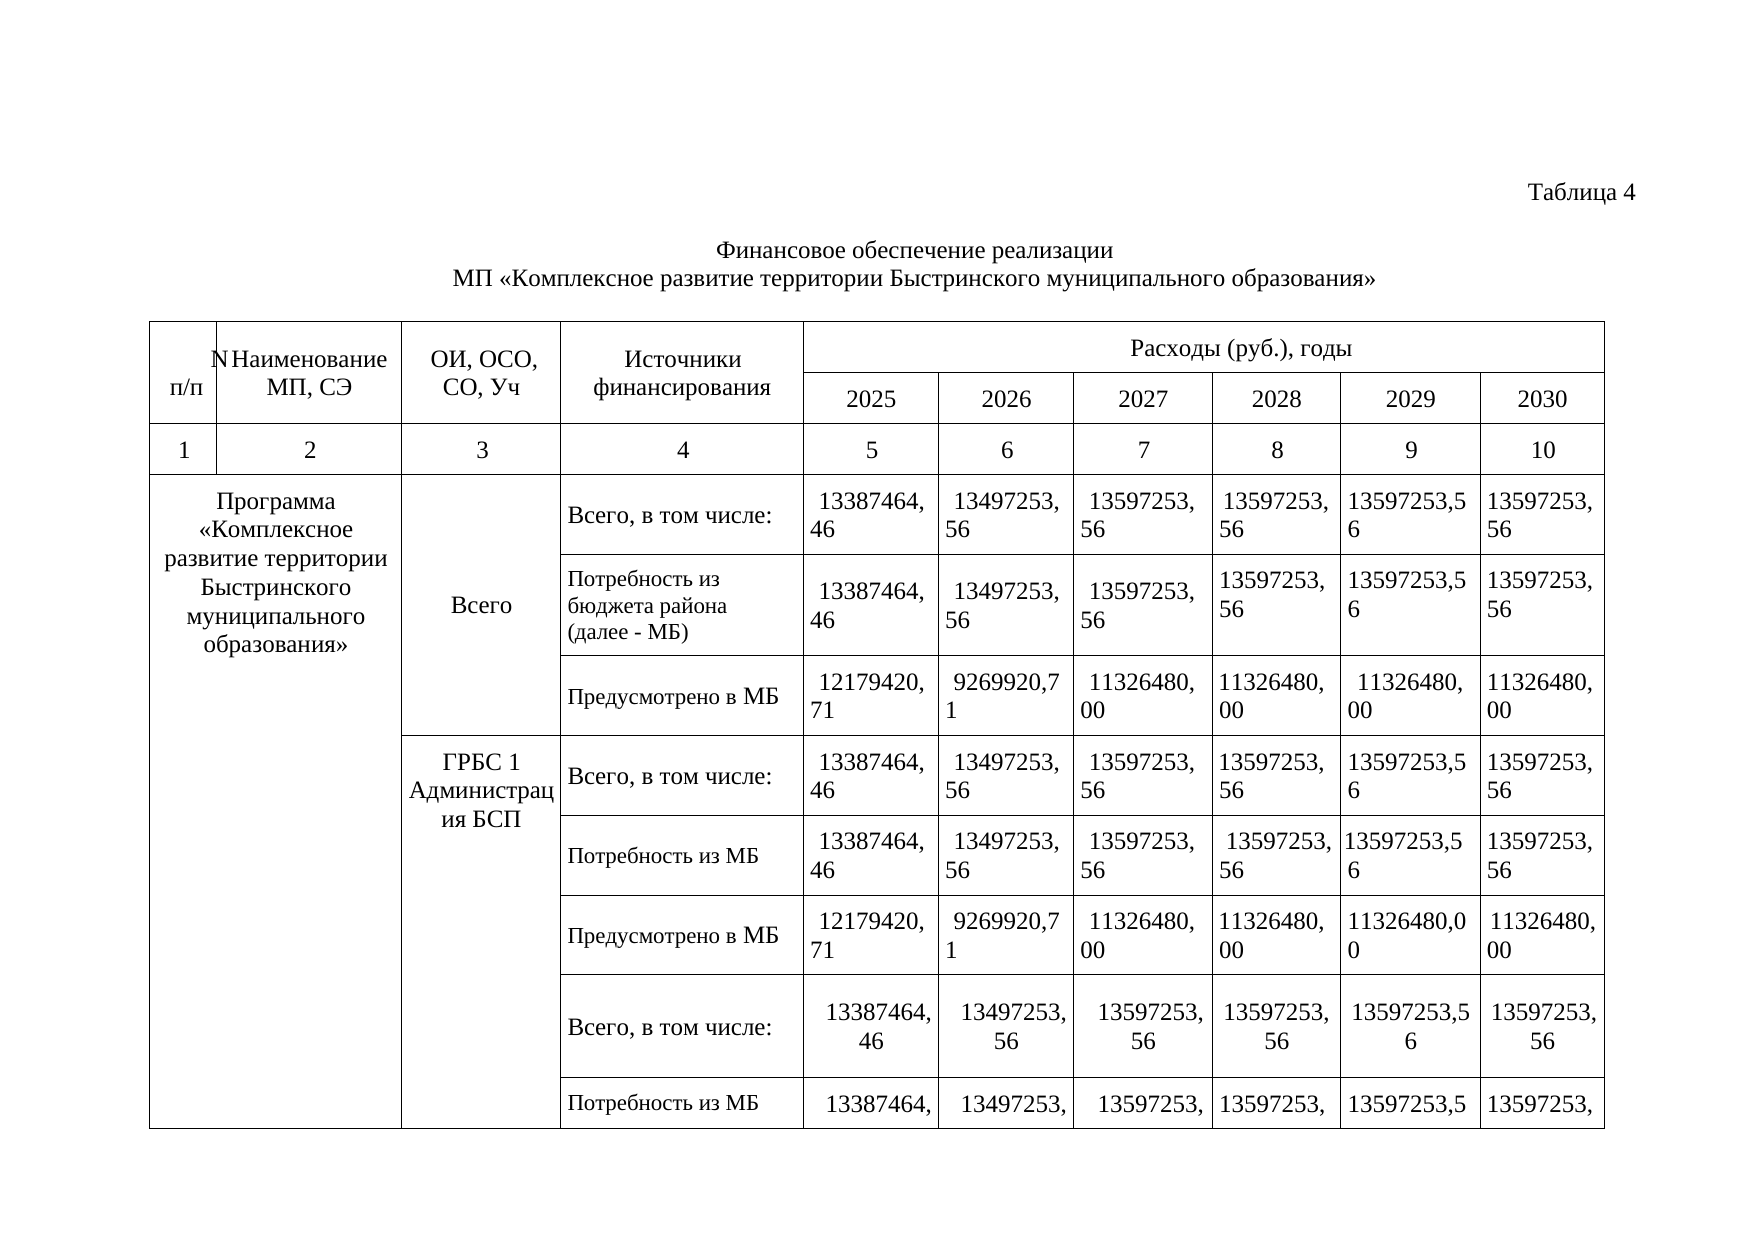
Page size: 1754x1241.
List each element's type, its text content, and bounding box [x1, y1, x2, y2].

table_header ОИ, ОСО, СО, Уч [402, 322, 560, 423]
table_cell 11326480,00 [1481, 896, 1604, 974]
table_cell 13597253,56 [1074, 975, 1212, 1077]
table_cell 6 [939, 424, 1073, 474]
table_cell 12179420,71 [804, 656, 938, 735]
table_cell 13387464,46 [804, 475, 938, 554]
table_cell 13597253,56 [1074, 1078, 1212, 1128]
table_cell Потребность из МБ [561, 816, 803, 894]
table_cell 13597253,56 [1481, 475, 1604, 554]
table_header Источники финансирования [561, 322, 803, 423]
table_cell ГРБС 1 Администрация БСП [402, 736, 560, 1128]
table_cell 2028 [1213, 373, 1340, 423]
table_cell 13387464,46 [804, 816, 938, 894]
table_cell 13597253,56 [1213, 555, 1340, 655]
table_cell 3 [402, 424, 560, 474]
table_cell 11326480,00 [1213, 656, 1340, 735]
text Таблица 4 [118, 177, 1636, 206]
table_cell 10 [1481, 424, 1604, 474]
table_cell 13497253,56 [939, 1078, 1073, 1128]
table_cell 13597253,56 [1074, 816, 1212, 894]
table_cell 2027 [1074, 373, 1212, 423]
table_cell 11326480,00 [1481, 656, 1604, 735]
table_cell 13597253,56 [1481, 736, 1604, 815]
table_cell 13597253,56 [1213, 816, 1340, 894]
table_cell 13387464,46 [804, 736, 938, 815]
table_cell 7 [1074, 424, 1212, 474]
table_cell 9269920,71 [939, 656, 1073, 735]
table_cell 13597253,56 [1481, 1078, 1604, 1128]
table_cell Всего, в том числе: [561, 736, 803, 815]
table_cell 13497253,56 [939, 555, 1073, 655]
table_cell 2030 [1481, 373, 1604, 423]
table_cell 13597253,56 [1341, 475, 1480, 554]
table_cell 11326480,00 [1213, 896, 1340, 974]
table_cell 9 [1341, 424, 1480, 474]
table_cell Всего [402, 475, 560, 735]
table_cell Программа «Комплексное развитие территории Быстринского муниципального образования» [150, 475, 401, 1128]
table_cell 13597253,56 [1074, 475, 1212, 554]
table_cell 13597253,56 [1213, 475, 1340, 554]
table_cell Потребность из бюджета района (далее - МБ) [561, 555, 803, 655]
table_cell 2025 [804, 373, 938, 423]
text Финансовое обеспечение реализации [118, 235, 1636, 263]
table_cell Предусмотрено в МБ [561, 656, 803, 735]
table_cell Предусмотрено в МБ [561, 896, 803, 974]
table_cell 13497253,56 [939, 475, 1073, 554]
table_cell Потребность из МБ [561, 1078, 803, 1128]
table_cell 13597253,56 [1341, 555, 1480, 655]
table_cell 13597253,56 [1341, 736, 1480, 815]
table_cell 12179420,71 [804, 896, 938, 974]
text МП «Комплексное развитие территории Быстринского муниципального образования» [118, 263, 1636, 292]
table_cell 2026 [939, 373, 1073, 423]
table_cell 9269920,71 [939, 896, 1073, 974]
table_cell 11326480,00 [1341, 896, 1480, 974]
table_cell 13387464,46 [804, 555, 938, 655]
table_cell 13597253,56 [1481, 975, 1604, 1077]
table_cell 13497253,56 [939, 816, 1073, 894]
table_cell 13597253,56 [1213, 975, 1340, 1077]
table_cell 5 [804, 424, 938, 474]
table_header N п/п [150, 322, 216, 423]
table_cell 11326480,00 [1341, 656, 1480, 735]
table_cell 13387464,46 [804, 1078, 938, 1128]
table_cell 8 [1213, 424, 1340, 474]
table_cell 11326480,00 [1074, 896, 1212, 974]
table_cell 1 [150, 424, 216, 474]
table_cell 13497253,56 [939, 736, 1073, 815]
table_cell 11326480,00 [1074, 656, 1212, 735]
table_cell 13597253,56 [1481, 555, 1604, 655]
table_cell 13597253,56 [1341, 975, 1480, 1077]
table_cell Всего, в том числе: [561, 975, 803, 1077]
table_header Наименование МП, СЭ [217, 322, 401, 423]
table_cell 13497253,56 [939, 975, 1073, 1077]
table_cell 13597253,56 [1341, 816, 1480, 894]
table_cell 13597253,56 [1341, 1078, 1480, 1128]
table_cell 2 [217, 424, 401, 474]
table_cell Всего, в том числе: [561, 475, 803, 554]
table_cell 13597253,56 [1074, 555, 1212, 655]
table_cell 13597253,56 [1213, 1078, 1340, 1128]
table_header Расходы (руб.), годы [804, 322, 1604, 372]
table_cell 13597253,56 [1213, 736, 1340, 815]
table_cell 2029 [1341, 373, 1480, 423]
table_cell 13597253,56 [1074, 736, 1212, 815]
table_cell 4 [561, 424, 803, 474]
table_cell 13387464,46 [804, 975, 938, 1077]
table_cell 13597253,56 [1481, 816, 1604, 894]
